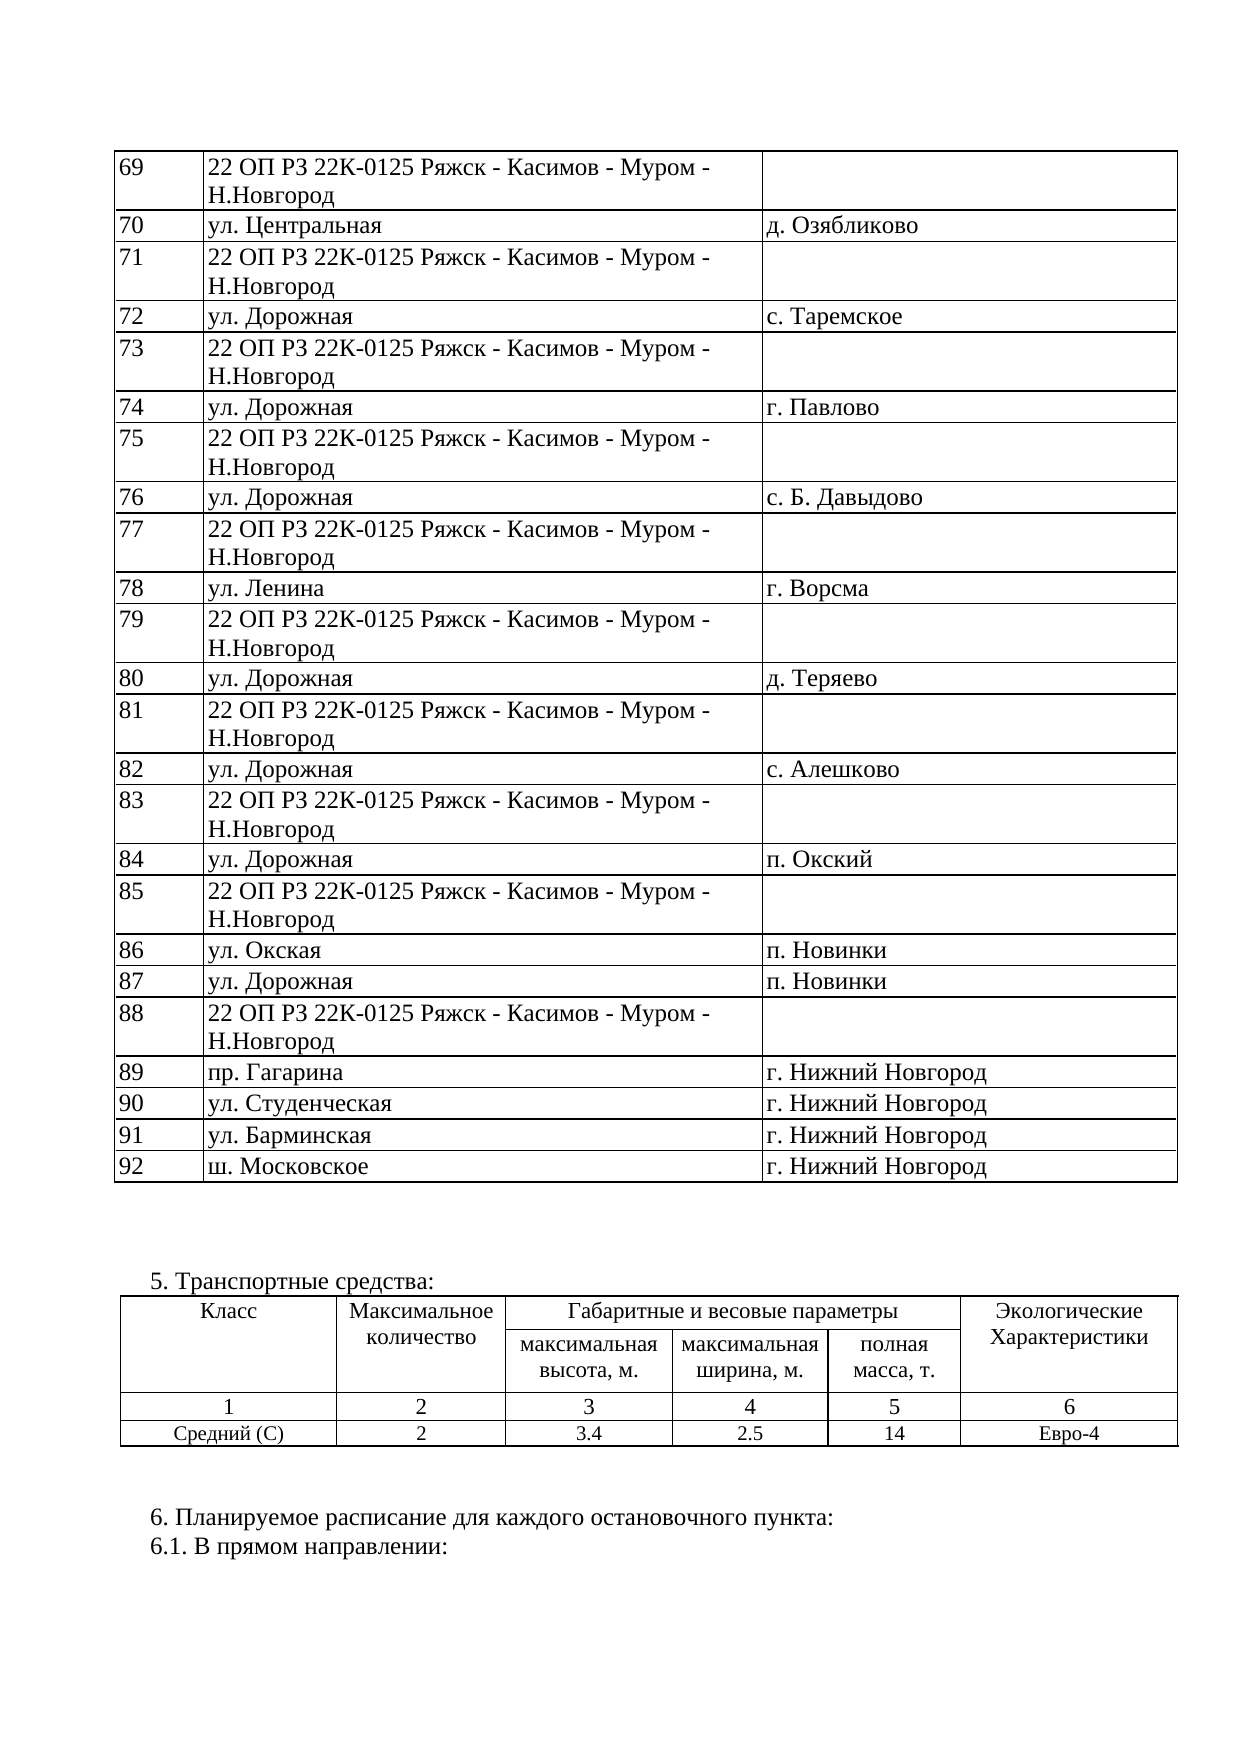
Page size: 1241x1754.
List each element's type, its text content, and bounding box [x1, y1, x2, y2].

table_cell 14 [829, 1421, 960, 1445]
table_cell 72 [115, 301, 203, 331]
table_cell 22 ОП РЗ 22К-0125 Ряжск - Касимов - Муром - Н.Новгород [204, 514, 762, 571]
table_cell 2.5 [673, 1421, 827, 1445]
table_cell максимальная ширина, м. [673, 1330, 827, 1392]
table_cell 78 [115, 572, 203, 603]
table_cell д. Теряево [763, 662, 1177, 693]
table_cell [763, 693, 1177, 752]
table_cell 6 [961, 1393, 1177, 1420]
text 6.1. В прямом направлении: [150, 1531, 1090, 1559]
table_cell 90 [115, 1088, 203, 1118]
table_cell [763, 422, 1177, 481]
table_cell с. Таремское [763, 300, 1177, 331]
table_cell п. Новинки [763, 965, 1177, 996]
table_cell 88 [115, 997, 203, 1055]
table_cell полная масса, т. [829, 1330, 960, 1392]
table_cell пр. Гагарина [204, 1057, 762, 1087]
table_cell 71 [115, 242, 203, 299]
table_cell 79 [115, 604, 203, 662]
table_cell 84 [115, 844, 203, 874]
table_cell [763, 241, 1177, 299]
table_cell 74 [115, 391, 203, 422]
table_cell 80 [115, 663, 203, 693]
table_cell [763, 996, 1177, 1055]
table_cell 75 [115, 423, 203, 481]
table_cell 4 [673, 1393, 827, 1420]
table_header Максимальное количество [337, 1297, 505, 1392]
table_cell ул. Дорожная [204, 966, 762, 996]
table_cell ул. Окская [204, 935, 762, 965]
table_cell 1 [121, 1393, 336, 1420]
table_cell 22 ОП РЗ 22К-0125 Ряжск - Касимов - Муром - Н.Новгород [204, 423, 762, 481]
table_cell г. Нижний Новгород [763, 1150, 1177, 1181]
table_header Класс [121, 1297, 336, 1392]
table_cell 89 [115, 1056, 203, 1087]
table_cell 77 [115, 513, 203, 571]
table_cell 91 [115, 1119, 203, 1149]
table_cell 82 [115, 753, 203, 784]
table_cell ул. Дорожная [204, 301, 762, 331]
table_cell 22 ОП РЗ 22К-0125 Ряжск - Касимов - Муром - Н.Новгород [204, 604, 762, 662]
table_cell 70 [115, 210, 203, 241]
table_cell 2 [337, 1421, 505, 1445]
text 5. Транспортные средства: [150, 1266, 1090, 1295]
table_cell 2 [337, 1393, 505, 1420]
table_cell ул. Центральная [204, 211, 762, 241]
table_cell ш. Московское [204, 1151, 762, 1181]
table_cell [763, 331, 1177, 390]
table_cell 73 [115, 332, 203, 390]
table_cell [763, 874, 1177, 933]
table_cell [763, 152, 1177, 209]
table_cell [204, 152, 762, 209]
table_cell 22 ОП РЗ 22К-0125 Ряжск - Касимов - Муром - Н.Новгород [204, 785, 762, 843]
table_cell [763, 603, 1177, 662]
table_cell д. Озябликово [763, 209, 1177, 241]
table_cell [763, 512, 1177, 571]
table_cell п. Окский [763, 843, 1177, 874]
table_cell 22 ОП РЗ 22К-0125 Ряжск - Касимов - Муром - Н.Новгород [204, 333, 762, 390]
table_cell ул. Ленина [204, 573, 762, 603]
table_cell 3 [506, 1393, 672, 1420]
table_cell 3.4 [506, 1421, 672, 1445]
table_cell 76 [115, 482, 203, 512]
table_cell г. Нижний Новгород [763, 1087, 1177, 1118]
table_cell 22 ОП РЗ 22К-0125 Ряжск - Касимов - Муром - Н.Новгород [204, 876, 762, 933]
table_cell 86 [115, 934, 203, 965]
table_cell [763, 784, 1177, 843]
table_cell с. Алешково [763, 752, 1177, 784]
table_cell ул. Дорожная [204, 754, 762, 784]
table_cell ул. Дорожная [204, 482, 762, 512]
table_cell с. Б. Давыдово [763, 481, 1177, 512]
text 6. Планируемое расписание для каждого остановочного пункта: [150, 1502, 1090, 1531]
table_cell Средний (С) [121, 1421, 336, 1445]
table_cell г. Нижний Новгород [763, 1118, 1177, 1149]
table_cell 83 [115, 785, 203, 843]
table_cell максимальная высота, м. [506, 1330, 672, 1392]
table_cell ул. Барминская [204, 1120, 762, 1149]
table_cell п. Новинки [763, 933, 1177, 965]
table_header Габаритные и весовые параметры [506, 1297, 960, 1328]
table_cell г. Павлово [763, 390, 1177, 422]
table_cell Евро-4 [961, 1421, 1177, 1445]
table_cell 92 [115, 1151, 203, 1181]
table_cell ул. Дорожная [204, 663, 762, 693]
table_cell 81 [115, 694, 203, 752]
table_header Экологические Характеристики [961, 1297, 1177, 1392]
table_cell г. Нижний Новгород [763, 1055, 1177, 1087]
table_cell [204, 242, 762, 299]
table_cell 85 [115, 875, 203, 933]
table_cell ул. Дорожная [204, 392, 762, 422]
table_cell ул. Дорожная [204, 844, 762, 874]
table_cell г. Ворсма [763, 571, 1177, 603]
table_cell ул. Студенческая [204, 1088, 762, 1118]
table_cell 22 ОП РЗ 22К-0125 Ряжск - Касимов - Муром - Н.Новгород [204, 998, 762, 1055]
table_cell 69 [115, 152, 203, 209]
table_cell 5 [829, 1393, 960, 1420]
table_cell 22 ОП РЗ 22К-0125 Ряжск - Касимов - Муром - Н.Новгород [204, 695, 762, 752]
table_cell 87 [115, 966, 203, 996]
